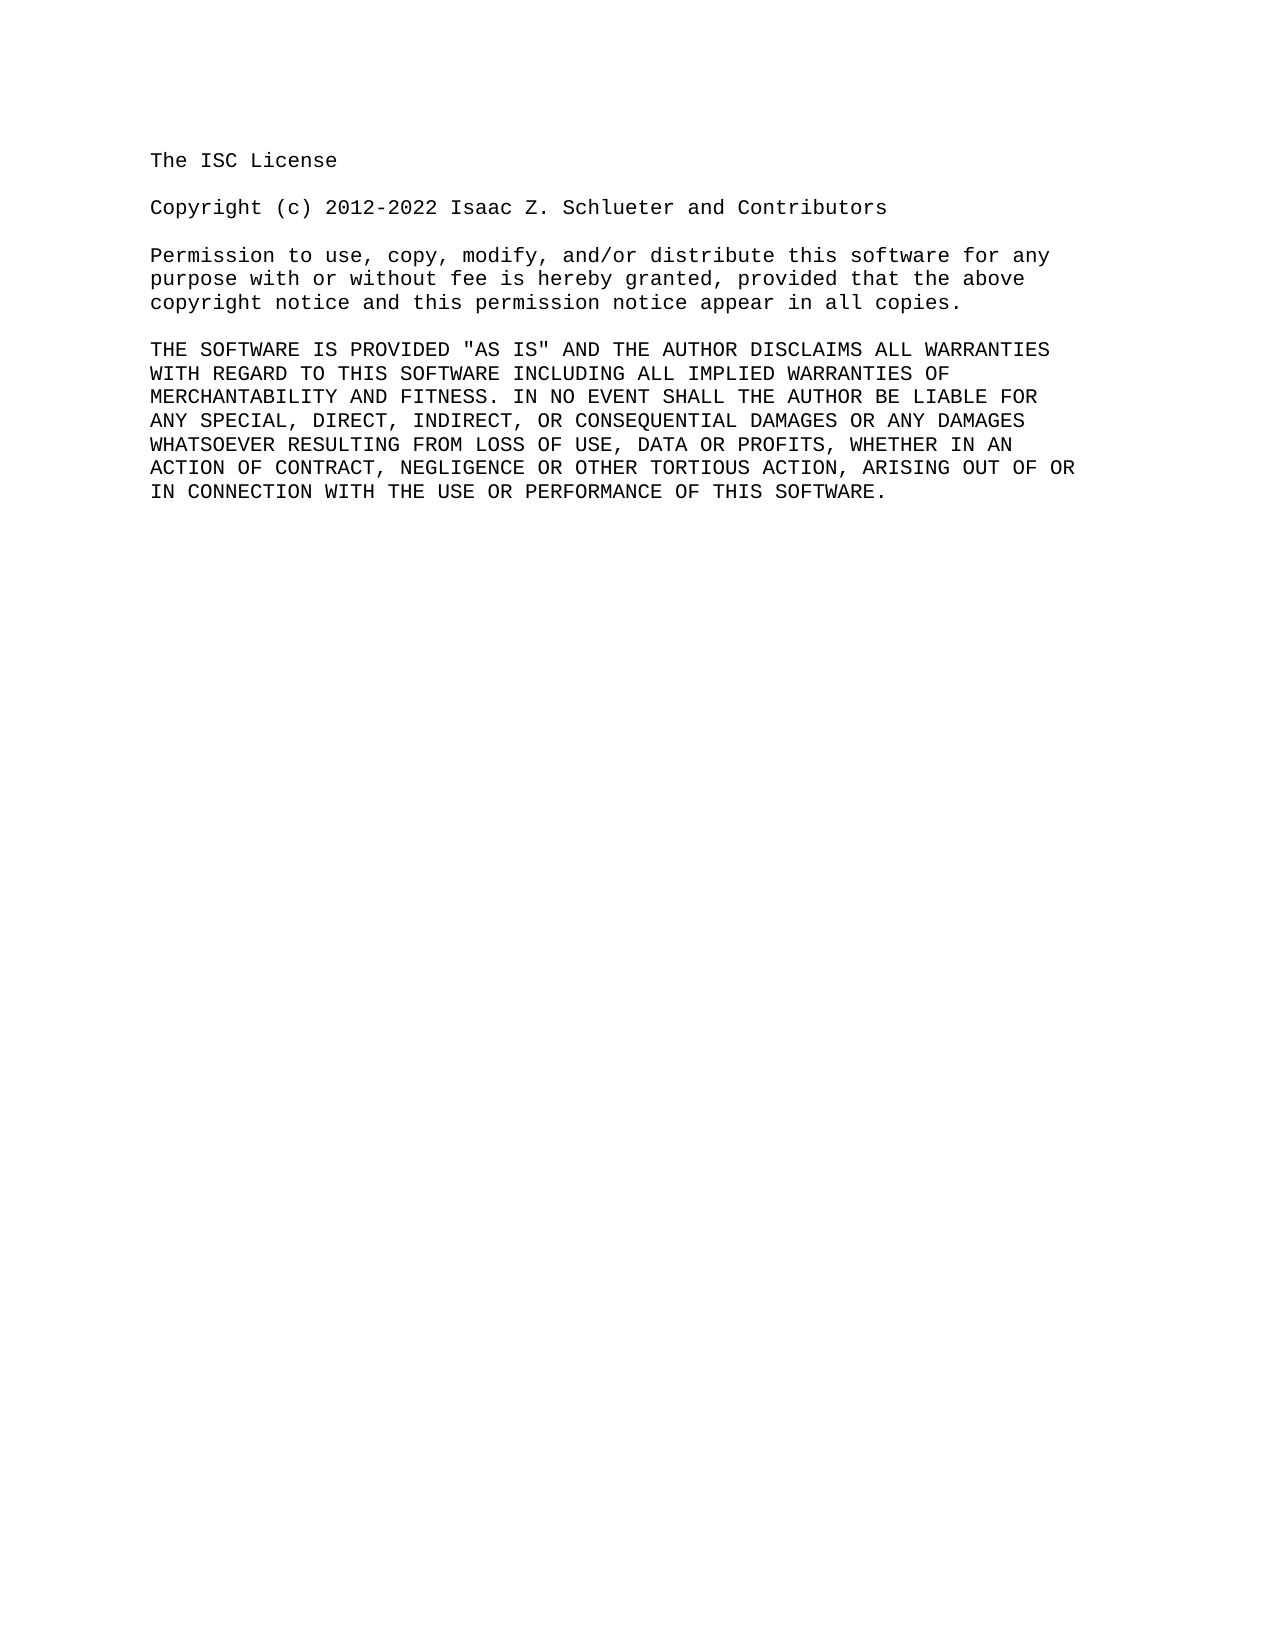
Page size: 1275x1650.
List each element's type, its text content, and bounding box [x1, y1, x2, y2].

text MERCHANTABILITY AND FITNESS. IN NO EVENT SHALL THE AUTHOR BE LIABLE FOR [150, 386, 1125, 410]
text THE SOFTWARE IS PROVIDED "AS IS" AND THE AUTHOR DISCLAIMS ALL WARRANTIES [150, 339, 1125, 363]
text WHATSOEVER RESULTING FROM LOSS OF USE, DATA OR PROFITS, WHETHER IN AN [150, 434, 1125, 457]
text The ISC License [150, 150, 1125, 174]
text IN CONNECTION WITH THE USE OR PERFORMANCE OF THIS SOFTWARE. [150, 481, 1125, 505]
text ACTION OF CONTRACT, NEGLIGENCE OR OTHER TORTIOUS ACTION, ARISING OUT OF OR [150, 457, 1125, 481]
text ANY SPECIAL, DIRECT, INDIRECT, OR CONSEQUENTIAL DAMAGES OR ANY DAMAGES [150, 410, 1125, 434]
text Copyright (c) 2012-2022 Isaac Z. Schlueter and Contributors [150, 197, 1125, 221]
text WITH REGARD TO THIS SOFTWARE INCLUDING ALL IMPLIED WARRANTIES OF [150, 363, 1125, 386]
text copyright notice and this permission notice appear in all copies. [150, 292, 1125, 316]
text purpose with or without fee is hereby granted, provided that the above [150, 268, 1125, 292]
text Permission to use, copy, modify, and/or distribute this software for any [150, 244, 1125, 268]
